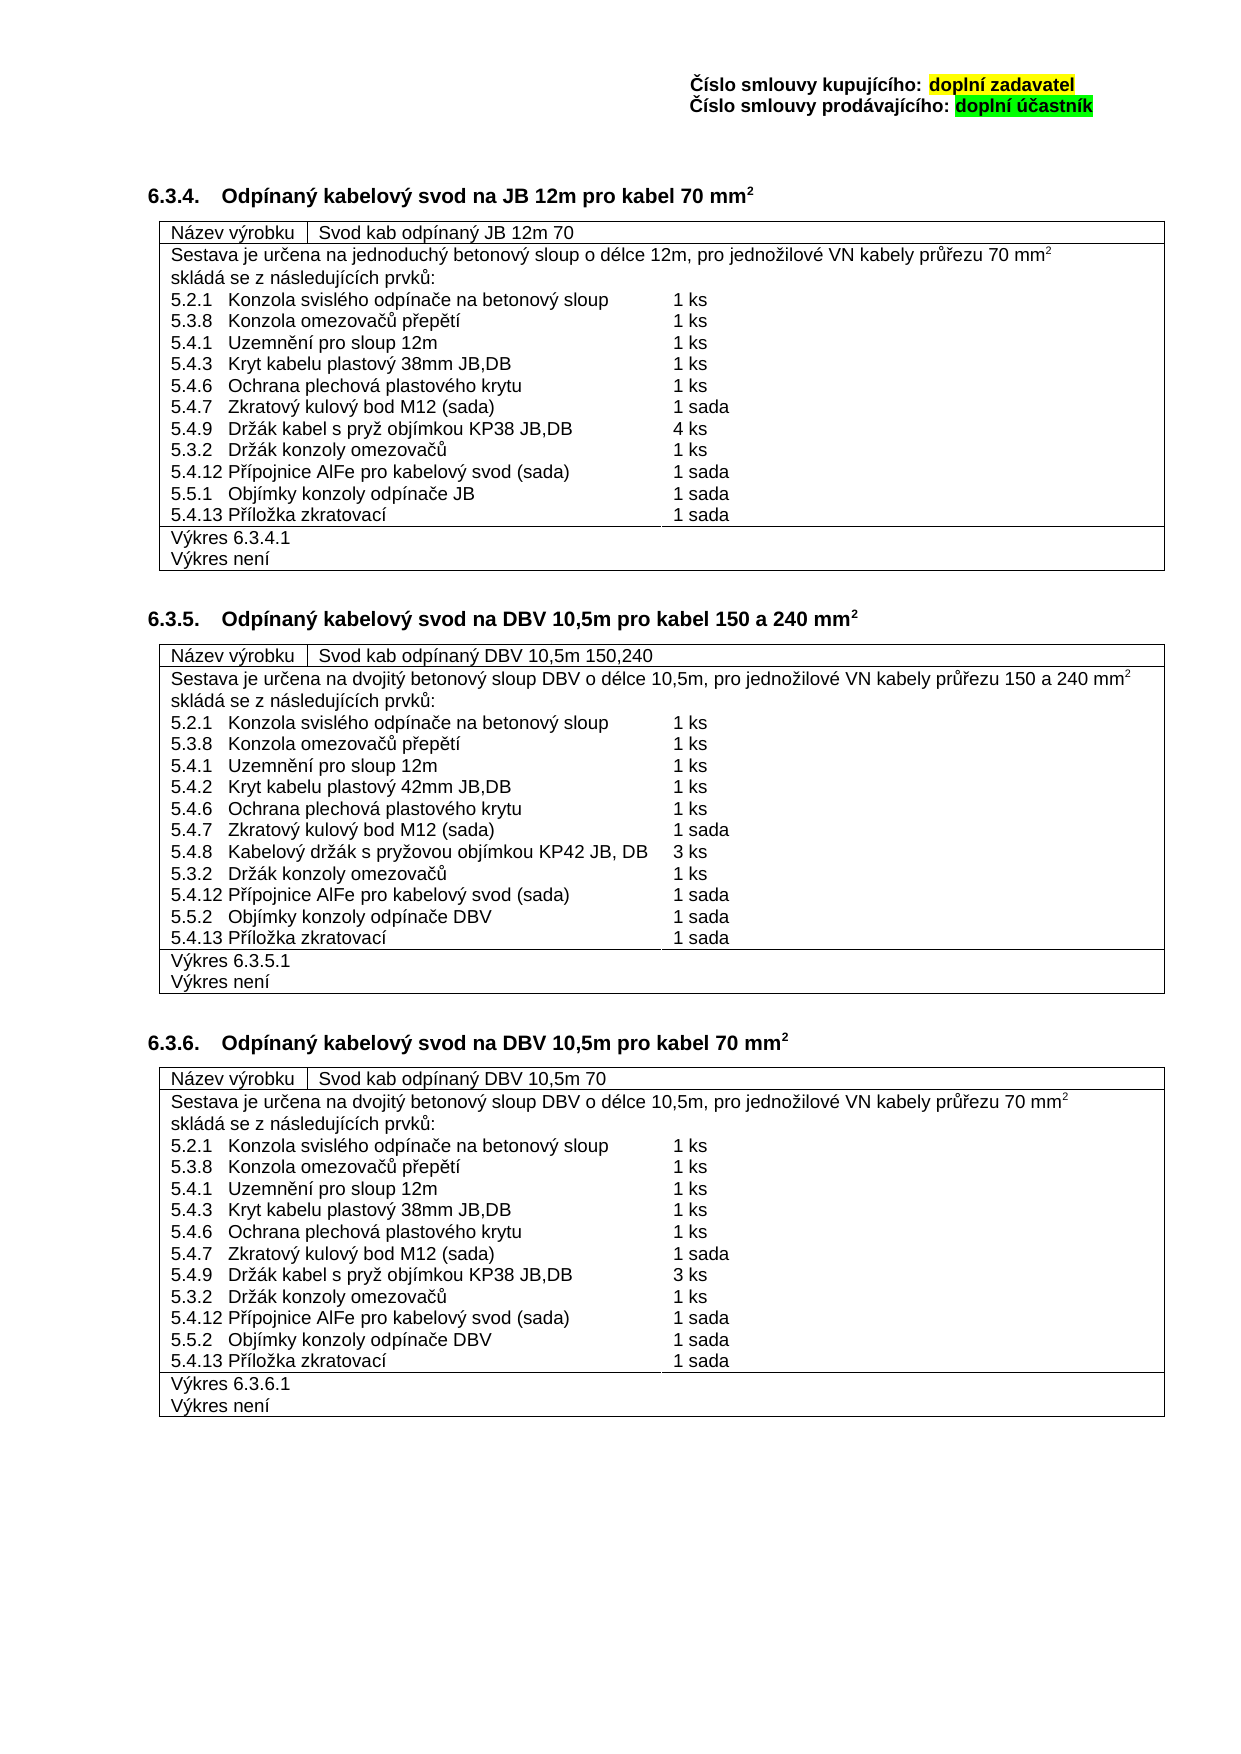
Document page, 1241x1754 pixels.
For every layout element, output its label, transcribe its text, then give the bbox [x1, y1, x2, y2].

table_cell Sestava je určena na jednoduchý betonový sloup o délce 12m, pro jednožilové VN kabely průřezu 70 mm2 [160, 244, 1164, 266]
list Odpínaný kabelový svod na JB 12m pro kabel 70 mm2 [148, 184, 1093, 208]
list Odpínaný kabelový svod na DBV 10,5m pro kabel 150 a 240 mm2 [148, 607, 1093, 631]
list Odpínaný kabelový svod na DBV 10,5m pro kabel 70 mm2 [148, 1030, 1093, 1054]
table_cell skládá se z následujících prvků: 5.2.1 Konzola svislého odpínače na betonový sloup 5.3.8 Konzola omezovačů přepětí 5.4.1 Uzemnění pro sloup 12m 5.4.3 Kryt kabelu plastový 38mm JB,DB 5.4.6 Ochrana plechová plastového krytu 5.4.7 Zkratový kulový bod M12 (sada) 5.4.9 Držák kabel s pryž objímkou KP38 JB,DB 5.3.2 Držák konzoly omezovačů 5.4.12 Přípojnice AlFe pro kabelový svod (sada) 5.5.2 Objímky konzoly odpínače DBV 5.4.13 Příložka zkratovací [160, 1113, 661, 1372]
table_cell Výkres 6.3.4.1 Výkres není [160, 527, 1164, 570]
table_header Svod kab odpínaný DBV 10,5m 150,240 [308, 645, 1164, 666]
table_header Název výrobku [160, 222, 307, 243]
table_header Svod kab odpínaný JB 12m 70 [308, 222, 1164, 243]
table_cell Výkres 6.3.5.1 Výkres není [160, 950, 1164, 993]
table_cell skládá se z následujících prvků: 5.2.1 Konzola svislého odpínače na betonový sloup 5.3.8 Konzola omezovačů přepětí 5.4.1 Uzemnění pro sloup 12m 5.4.2 Kryt kabelu plastový 42mm JB,DB 5.4.6 Ochrana plechová plastového krytu 5.4.7 Zkratový kulový bod M12 (sada) 5.4.8 Kabelový držák s pryžovou objímkou KP42 JB, DB 5.3.2 Držák konzoly omezovačů 5.4.12 Přípojnice AlFe pro kabelový svod (sada) 5.5.2 Objímky konzoly odpínače DBV 5.4.13 Příložka zkratovací [160, 690, 661, 949]
table_header Název výrobku [160, 1068, 307, 1089]
table_cell 1 ks 1 ks 1 ks 1 ks 1 ks 1 sada 3 ks 1 ks 1 sada 1 sada 1 sada [662, 690, 1164, 949]
table_header Název výrobku [160, 645, 307, 666]
table_cell Sestava je určena na dvojitý betonový sloup DBV o délce 10,5m, pro jednožilové VN kabely průřezu 70 mm2 [160, 1090, 1164, 1112]
table_cell Sestava je určena na dvojitý betonový sloup DBV o délce 10,5m, pro jednožilové VN kabely průřezu 150 a 240 mm2 [160, 667, 1164, 689]
table_cell 1 ks 1 ks 1 ks 1 ks 1 ks 1 sada 4 ks 1 ks 1 sada 1 sada 1 sada [662, 267, 1164, 526]
table_header Svod kab odpínaný DBV 10,5m 70 [308, 1068, 1164, 1089]
table_cell skládá se z následujících prvků: 5.2.1 Konzola svislého odpínače na betonový sloup 5.3.8 Konzola omezovačů přepětí 5.4.1 Uzemnění pro sloup 12m 5.4.3 Kryt kabelu plastový 38mm JB,DB 5.4.6 Ochrana plechová plastového krytu 5.4.7 Zkratový kulový bod M12 (sada) 5.4.9 Držák kabel s pryž objímkou KP38 JB,DB 5.3.2 Držák konzoly omezovačů 5.4.12 Přípojnice AlFe pro kabelový svod (sada) 5.5.1 Objímky konzoly odpínače JB 5.4.13 Příložka zkratovací [160, 267, 661, 526]
table_cell 1 ks 1 ks 1 ks 1 ks 1 ks 1 sada 3 ks 1 ks 1 sada 1 sada 1 sada [662, 1113, 1164, 1372]
table_cell Výkres 6.3.6.1 Výkres není [160, 1373, 1164, 1416]
